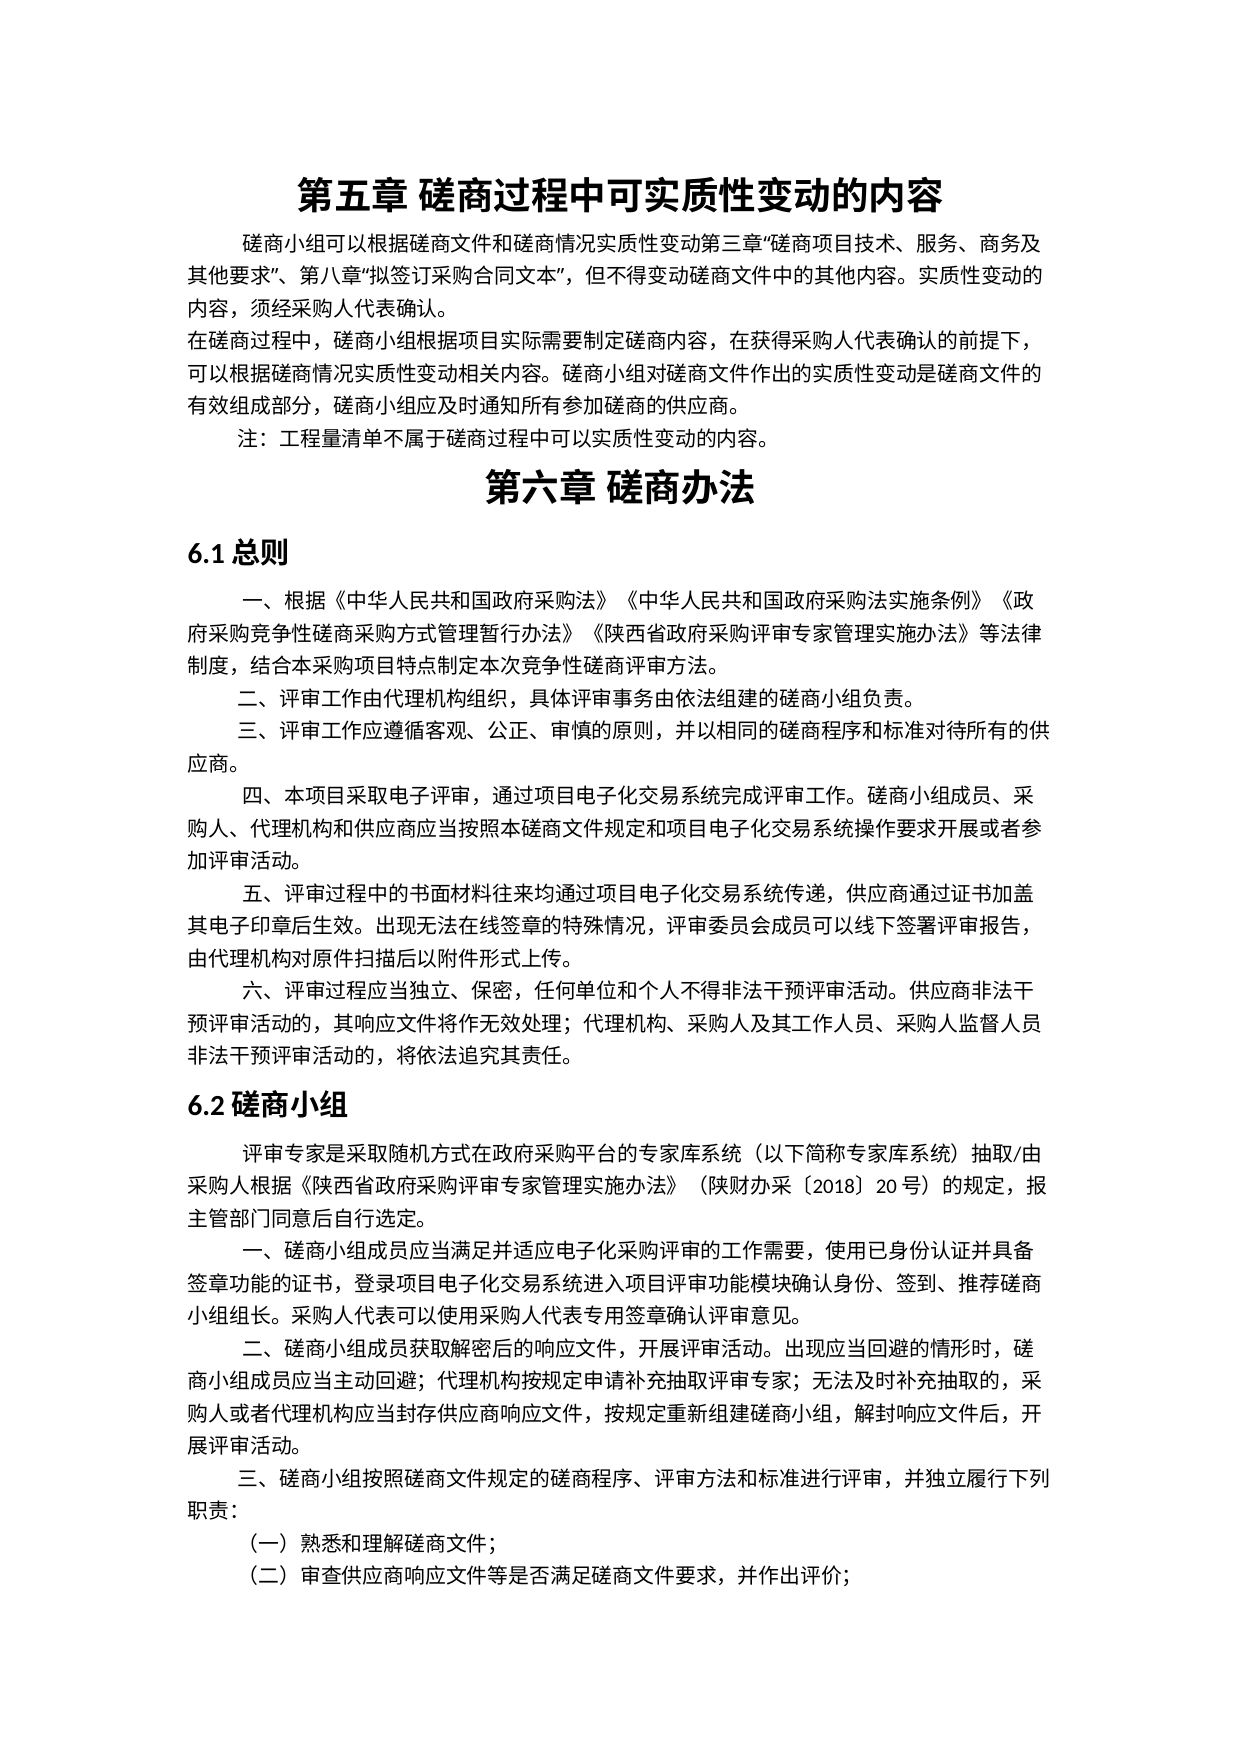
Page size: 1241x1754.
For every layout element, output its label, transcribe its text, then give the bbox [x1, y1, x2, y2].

text 第六章 磋商办法 [187, 454, 1053, 519]
text 三、评审工作应遵循客观、公正、审慎的原则，并以相同的磋商程序和标准对待所有的供应商。 [187, 714, 1053, 779]
text 磋商小组可以根据磋商文件和磋商情况实质性变动第三章“磋商项目技术、服务、商务及其他要求”、第八章“拟签订采购合同文本”，但不得变动磋商文件中的其他内容。实质性变动的内容，须经采购人代表确认。 [187, 227, 1053, 324]
text 在磋商过程中，磋商小组根据项目实际需要制定磋商内容，在获得采购人代表确认的前提下，可以根据磋商情况实质性变动相关内容。磋商小组对磋商文件作出的实质性变动是磋商文件的有效组成部分，磋商小组应及时通知所有参加磋商的供应商。 [187, 324, 1053, 422]
text 6.1总则 [187, 519, 1053, 584]
text 注：工程量清单不属于磋商过程中可以实质性变动的内容。 [187, 422, 1053, 454]
text （二）审查供应商响应文件等是否满足磋商文件要求，并作出评价； [187, 1559, 1053, 1592]
text （一）熟悉和理解磋商文件； [187, 1527, 1053, 1559]
text 二、评审工作由代理机构组织，具体评审事务由依法组建的磋商小组负责。 [187, 682, 1053, 714]
text 四、本项目采取电子评审，通过项目电子化交易系统完成评审工作。磋商小组成员、采购人、代理机构和供应商应当按照本磋商文件规定和项目电子化交易系统操作要求开展或者参加评审活动。 [187, 779, 1053, 877]
text 第五章 磋商过程中可实质性变动的内容 [187, 162, 1053, 227]
text 6.2 磋商小组 [187, 1072, 1053, 1137]
text 五、评审过程中的书面材料往来均通过项目电子化交易系统传递，供应商通过证书加盖其电子印章后生效。出现无法在线签章的特殊情况，评审委员会成员可以线下签署评审报告，由代理机构对原件扫描后以附件形式上传。 [187, 877, 1053, 974]
text 一、磋商小组成员应当满足并适应电子化采购评审的工作需要，使用已身份认证并具备签章功能的证书，登录项目电子化交易系统进入项目评审功能模块确认身份、签到、推荐磋商小组组长。采购人代表可以使用采购人代表专用签章确认评审意见。 [187, 1234, 1053, 1332]
text 评审专家是采取随机方式在政府采购平台的专家库系统（以下简称专家库系统）抽取/由采购人根据《陕西省政府采购评审专家管理实施办法》（陕财办采〔2018〕20号）的规定，报主管部门同意后自行选定。 [187, 1137, 1053, 1234]
text 六、评审过程应当独立、保密，任何单位和个人不得非法干预评审活动。供应商非法干预评审活动的，其响应文件将作无效处理；代理机构、采购人及其工作人员、采购人监督人员非法干预评审活动的，将依法追究其责任。 [187, 974, 1053, 1072]
text 二、磋商小组成员获取解密后的响应文件，开展评审活动。出现应当回避的情形时，磋商小组成员应当主动回避；代理机构按规定申请补充抽取评审专家；无法及时补充抽取的，采购人或者代理机构应当封存供应商响应文件，按规定重新组建磋商小组，解封响应文件后，开展评审活动。 [187, 1332, 1053, 1462]
text 三、磋商小组按照磋商文件规定的磋商程序、评审方法和标准进行评审，并独立履行下列职责： [187, 1462, 1053, 1527]
text 一、根据《中华人民共和国政府采购法》《中华人民共和国政府采购法实施条例》《政府采购竞争性磋商采购方式管理暂行办法》《陕西省政府采购评审专家管理实施办法》等法律制度，结合本采购项目特点制定本次竞争性磋商评审方法。 [187, 584, 1053, 682]
